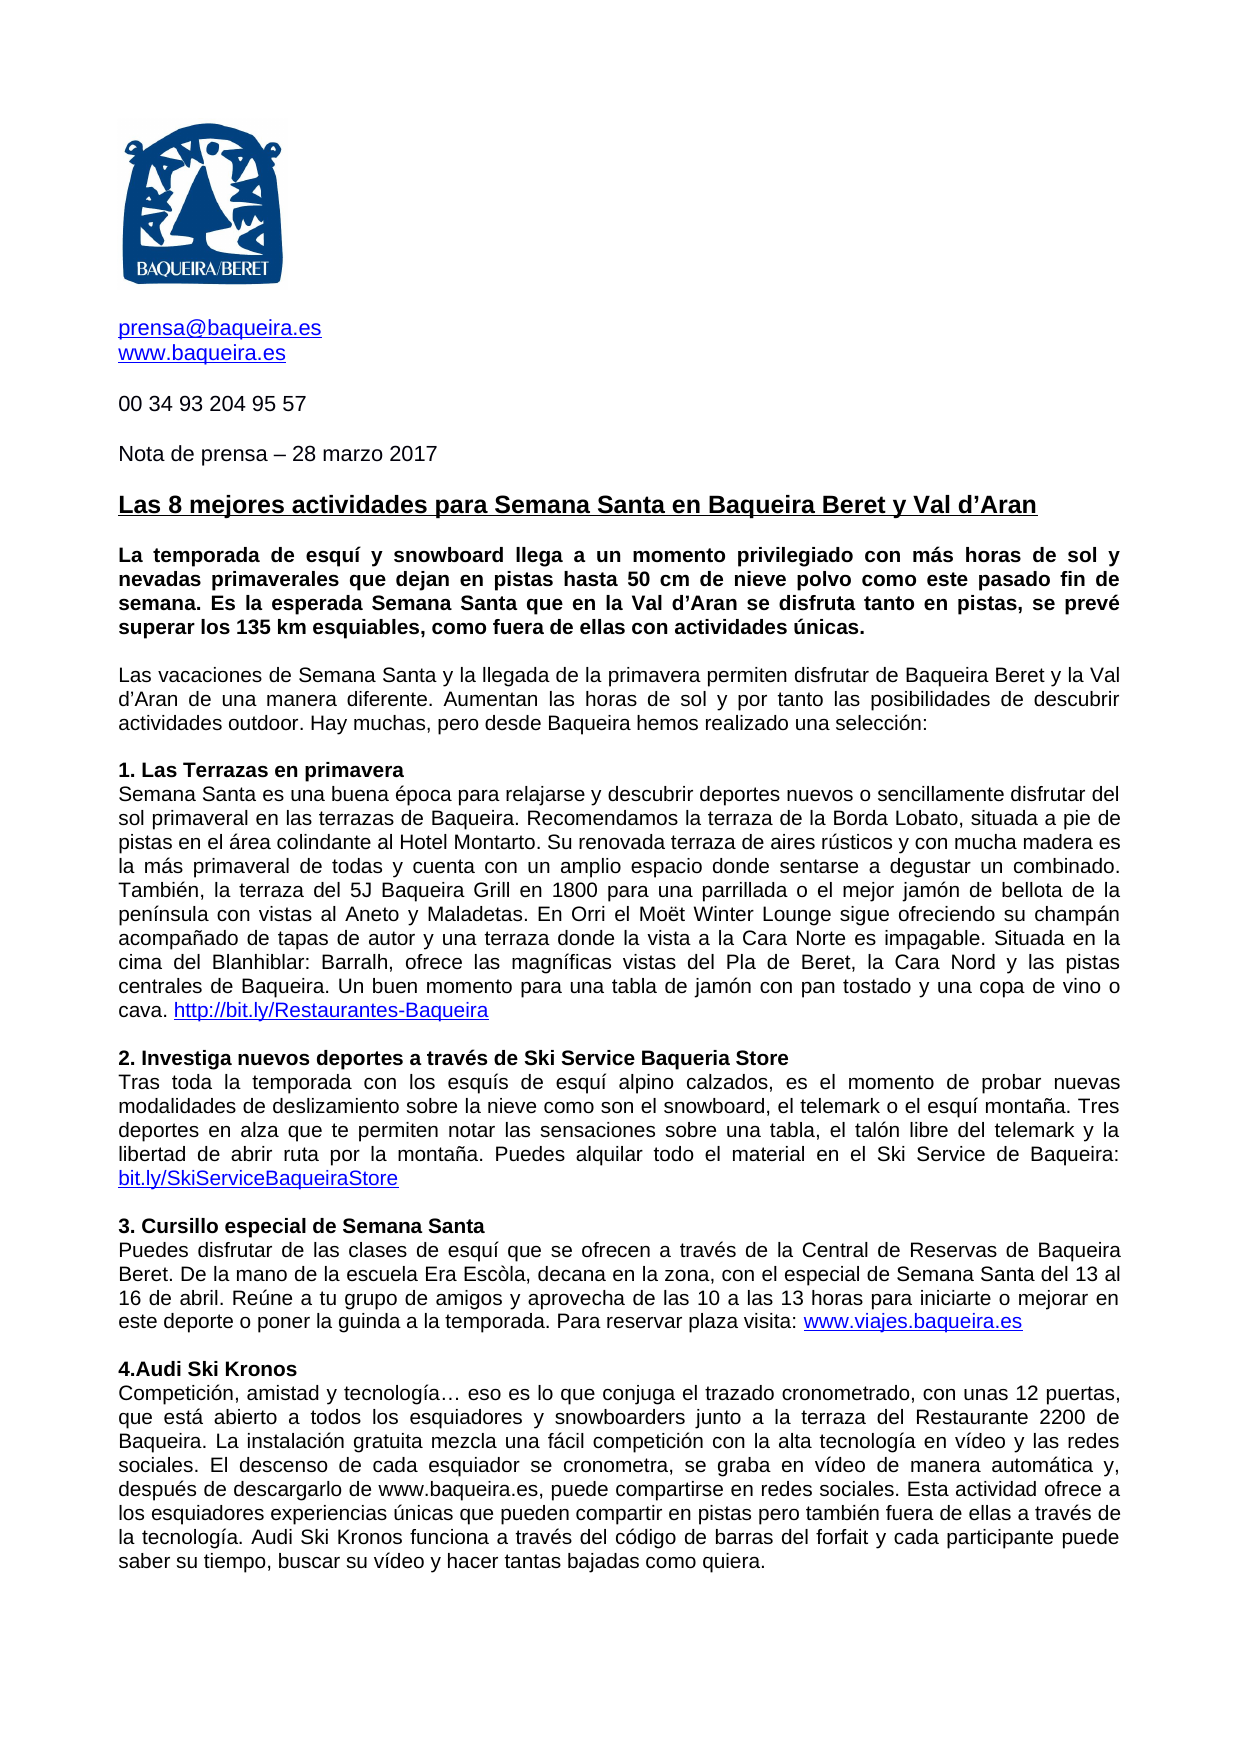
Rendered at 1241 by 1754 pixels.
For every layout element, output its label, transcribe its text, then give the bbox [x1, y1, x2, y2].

text Las 8 mejores actividades para Semana Santa en Baqueira Beret y Val d’Aran [118, 490, 1122, 519]
text Tras toda la temporada con los esquís de esquí alpino calzados, es el momento de probar nuevas modalidades de deslizamiento sobre la nieve como son el snowboard, el telemark o el esquí montaña. Tres deportes en alza que te permiten notar las sensaciones sobre una tabla, el talón libre del telemark y la libertad de abrir ruta por la montaña. Puedes alquilar todo el material en el Ski Service de Baqueira: bit.ly/SkiServiceBaqueiraStore [118, 1070, 1122, 1189]
text prensa@baqueira.es [118, 315, 1122, 340]
text Nota de prensa – 28 marzo 2017 [118, 441, 1122, 466]
text www.baqueira.es [118, 340, 1122, 365]
text Puedes disfrutar de las clases de esquí que se ofrecen a través de la Central de Reservas de Baqueira Beret. De la mano de la escuela Era Escòla, decana en la zona, con el especial de Semana Santa del 13 al 16 de abril. Reúne a tu grupo de amigos y aprovecha de las 10 a las 13 horas para iniciarte o mejorar en este deporte o poner la guinda a la temporada. Para reservar plaza visita: www.viajes.baqueira.es [118, 1237, 1122, 1333]
text 2. Investiga nuevos deportes a través de Ski Service Baqueria Store [118, 1046, 1122, 1070]
text 1. Las Terrazas en primavera [118, 758, 1122, 782]
text Competición, amistad y tecnología… eso es lo que conjuga el trazado cronometrado, con unas 12 puertas, que está abierto a todos los esquiadores y snowboarders junto a la terraza del Restaurante 2200 de Baqueira. La instalación gratuita mezcla una fácil competición con la alta tecnología en vídeo y las redes sociales. El descenso de cada esquiador se cronometra, se graba en vídeo de manera automática y, después de descargarlo de www.baqueira.es, puede compartirse en redes sociales. Esta actividad ofrece a los esquiadores experiencias únicas que pueden compartir en pistas pero también fuera de ellas a través de la tecnología. Audi Ski Kronos funciona a través del código de barras del forfait y cada participante puede saber su tiempo, buscar su vídeo y hacer tantas bajadas como quiera. [118, 1381, 1122, 1573]
text Semana Santa es una buena época para relajarse y descubrir deportes nuevos o sencillamente disfrutar del sol primaveral en las terrazas de Baqueira. Recomendamos la terraza de la Borda Lobato, situada a pie de pistas en el área colindante al Hotel Montarto. Su renovada terraza de aires rústicos y con mucha madera es la más primaveral de todas y cuenta con un amplio espacio donde sentarse a degustar un combinado. También, la terraza del 5J Baqueira Grill en 1800 para una parrillada o el mejor jamón de bellota de la península con vistas al Aneto y Maladetas. En Orri el Moët Winter Lounge sigue ofreciendo su champán acompañado de tapas de autor y una terraza donde la vista a la Cara Norte es impagable. Situada en la cima del Blanhiblar: Barralh, ofrece las magníficas vistas del Pla de Beret, la Cara Nord y las pistas centrales de Baqueira. Un buen momento para una tabla de jamón con pan tostado y una copa de vino o cava. http://bit.ly/Restaurantes-Baqueira [118, 782, 1122, 1022]
text Las vacaciones de Semana Santa y la llegada de la primavera permiten disfrutar de Baqueira Beret y la Val d’Aran de una manera diferente. Aumentan las horas de sol y por tanto las posibilidades de descubrir actividades outdoor. Hay muchas, pero desde Baqueira hemos realizado una selección: [118, 662, 1122, 734]
text 4.Audi Ski Kronos [118, 1357, 1122, 1381]
text La temporada de esquí y snowboard llega a un momento privilegiado con más horas de sol y nevadas primaverales que dejan en pistas hasta 50 cm de nieve polvo como este pasado fin de semana. Es la esperada Semana Santa que en la Val d’Aran se disfruta tanto en pistas, se prevé superar los 135 km esquiables, como fuera de ellas con actividades únicas. [118, 543, 1122, 638]
picture [117, 118, 288, 290]
text 00 34 93 204 95 57 [118, 390, 1122, 416]
text 3. Cursillo especial de Semana Santa [118, 1213, 1122, 1237]
